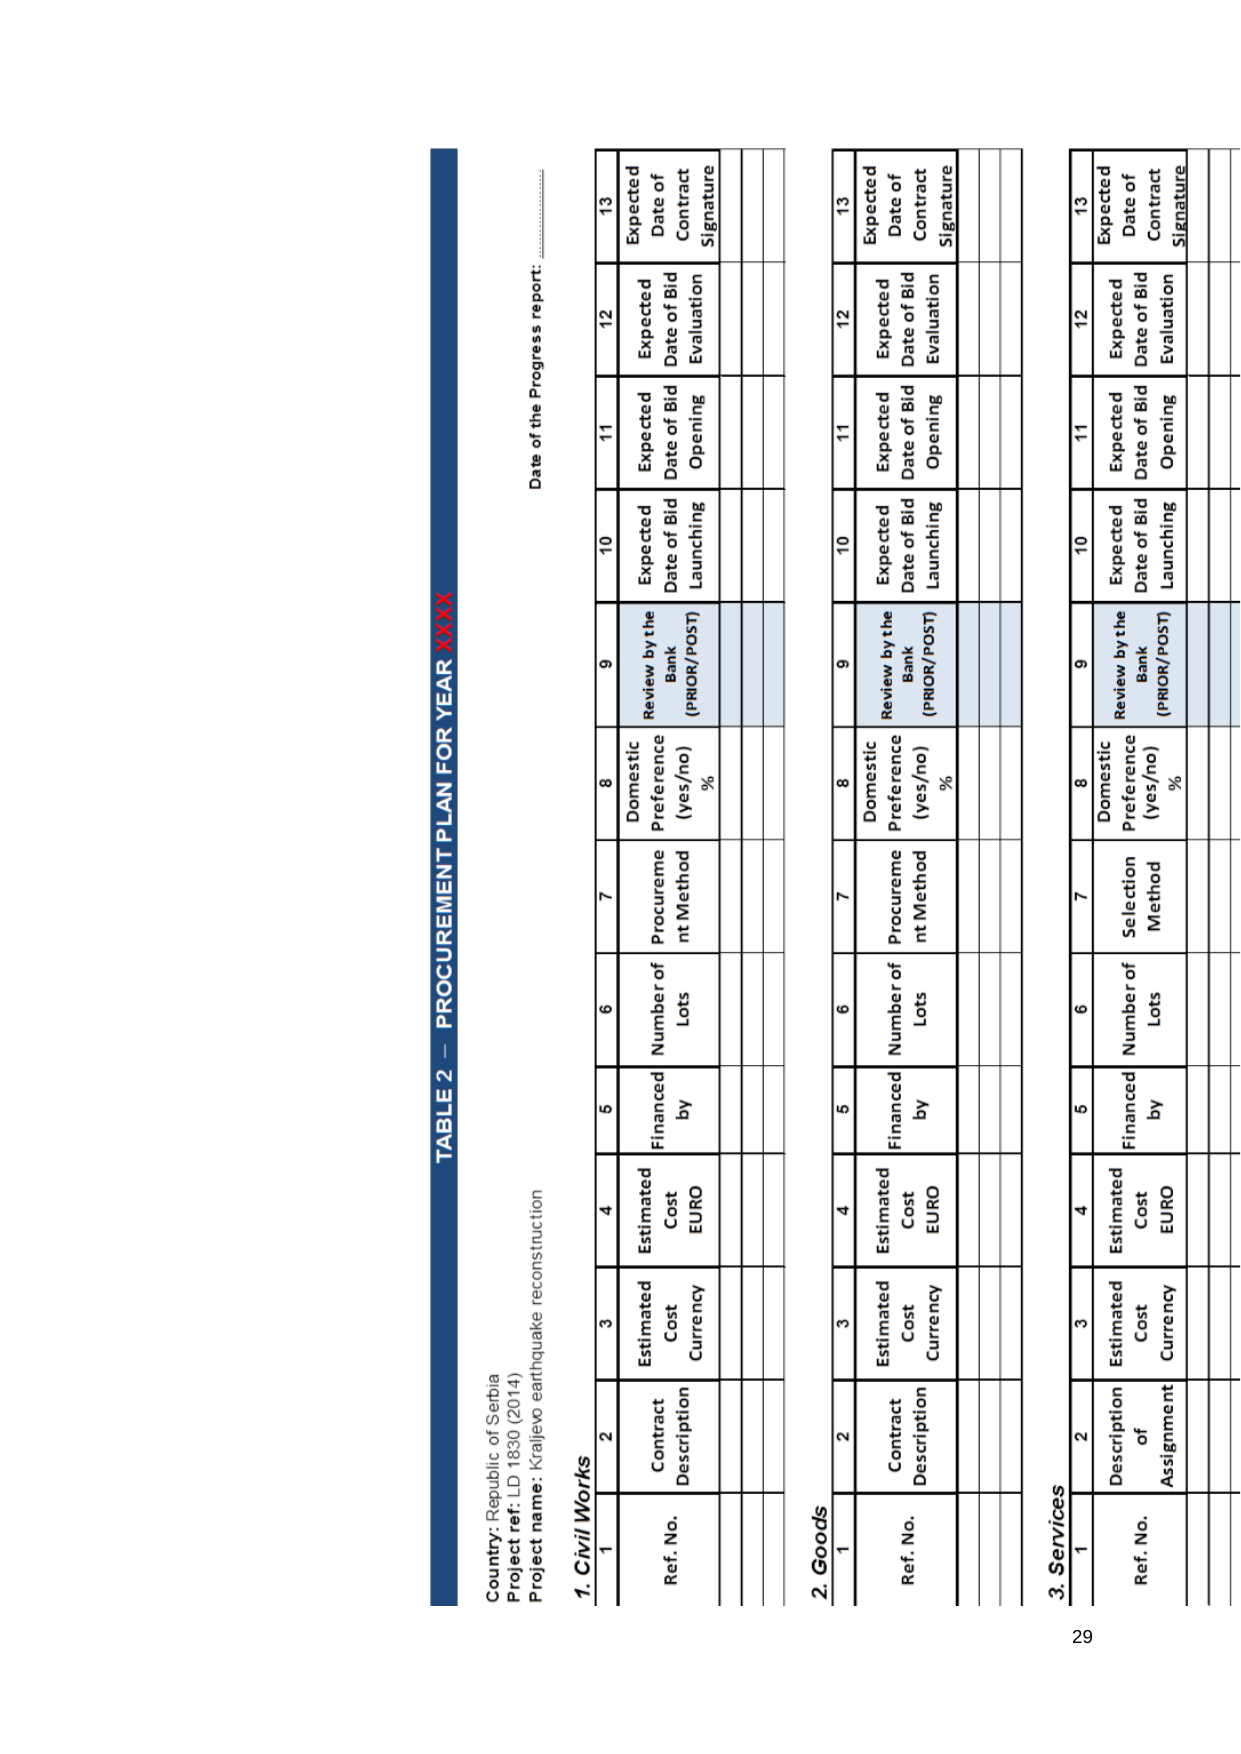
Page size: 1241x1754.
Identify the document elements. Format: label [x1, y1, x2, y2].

picture [431, 149, 1241, 1606]
